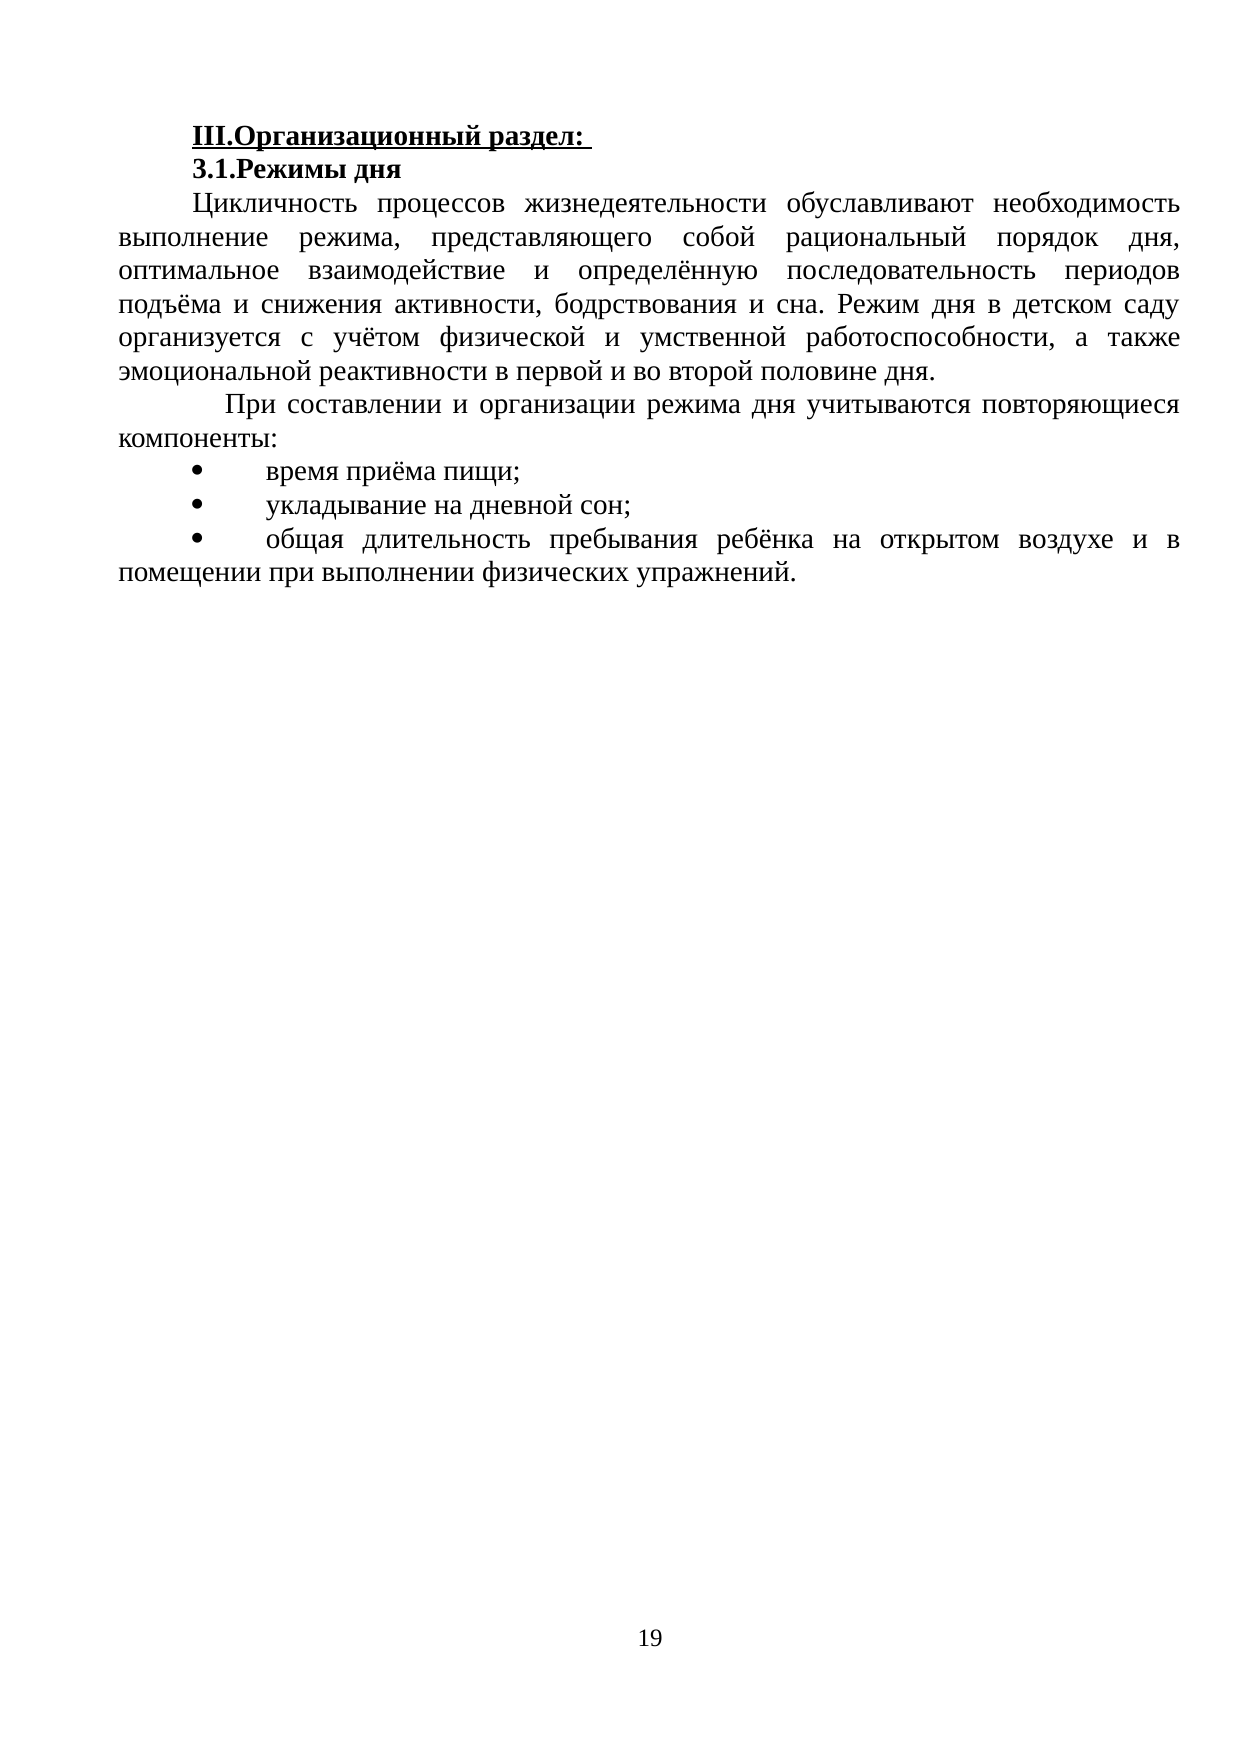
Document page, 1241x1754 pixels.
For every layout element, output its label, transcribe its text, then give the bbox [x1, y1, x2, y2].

text Цикличность процессов жизнедеятельности обуславливают необходимость выполнение режима, представляющего собой рациональный порядок дня, оптимальное взаимодействие и определённую последовательность периодов подъёма и снижения активности, бодрствования и сна. Режим дня в детском саду организуется с учётом физической и умственной работоспособности, а также эмоциональной реактивности в первой и во второй половине дня. [118, 185, 1181, 386]
list время приёма пищи; [118, 453, 1181, 487]
list общая длительность пребывания ребёнка на открытом воздухе и в помещении при выполнении физических упражнений. [118, 521, 1181, 588]
text 3.1.Режимы дня [118, 152, 1181, 185]
text III.Организационный раздел: [118, 118, 1181, 152]
text При составлении и организации режима дня учитываются повторяющиеся компоненты: [118, 386, 1181, 453]
list укладывание на дневной сон; [118, 487, 1181, 521]
